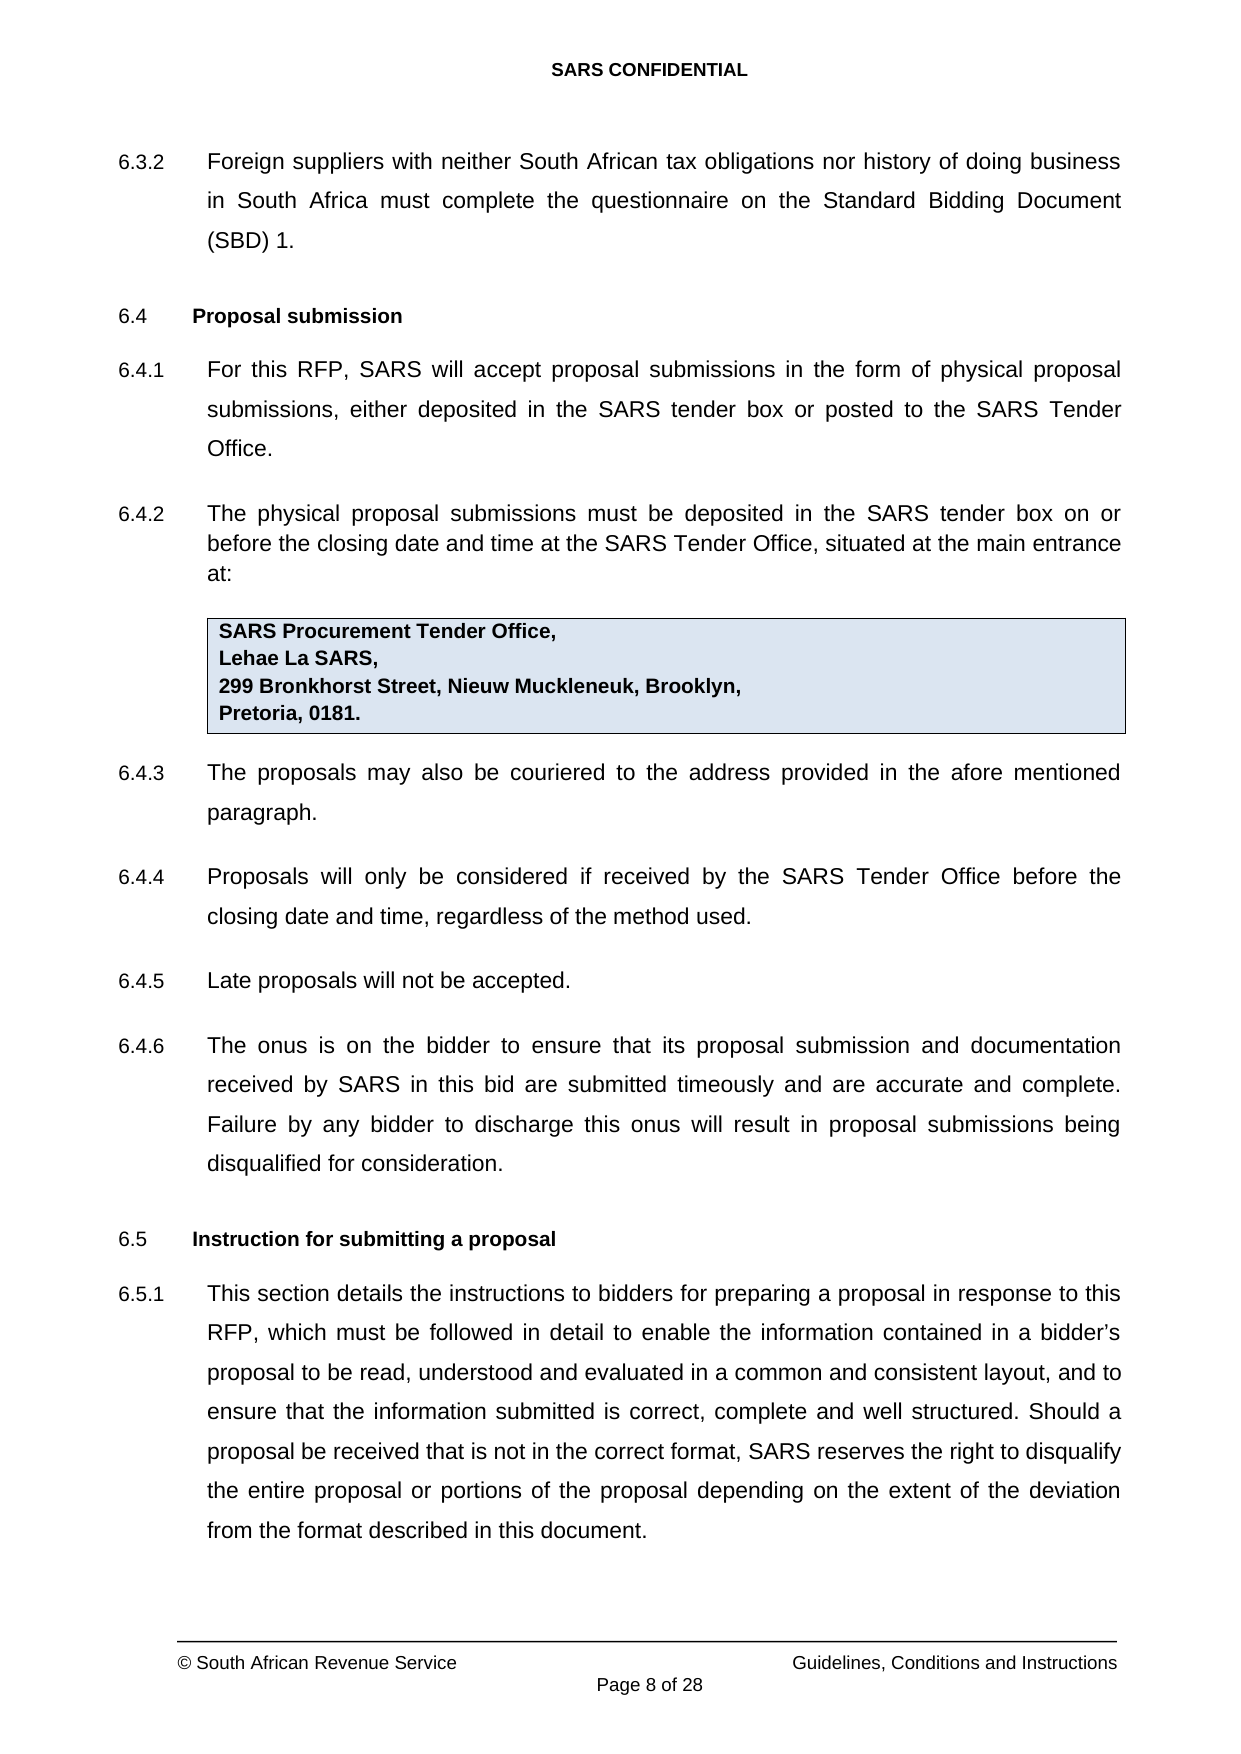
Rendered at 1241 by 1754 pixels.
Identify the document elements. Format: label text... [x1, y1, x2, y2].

text The physical proposal submissions must be deposited in the SARS tender box on or before the closing date and time at the SARS Tender Office, situated at the main entrance at: [118, 499, 1122, 586]
text For this RFP, SARS will accept proposal submissions in the form of physical proposal submissions, either deposited in the SARS tender box or posted to the SARS Tender Office. [118, 356, 1122, 461]
text This section details the instructions to bidders for preparing a proposal in response to this RFP, which must be followed in detail to enable the information contained in a bidder’s proposal to be read, understood and evaluated in a common and consistent layout, and to ensure that the information submitted is correct, complete and well structured. Should a proposal be received that is not in the correct format, SARS reserves the right to disqualify the entire proposal or portions of the proposal depending on the extent of the deviation from the format described in this document. [118, 1280, 1122, 1543]
text Foreign suppliers with neither South African tax obligations nor history of doing business in South Africa must complete the questionnaire on the Standard Bidding Document (SBD) 1. [118, 148, 1122, 253]
text Late proposals will not be accepted. [118, 967, 1122, 994]
text Proposals will only be considered if received by the SARS Tender Office before the closing date and time, regardless of the method used. [118, 863, 1122, 929]
text The proposals may also be couriered to the address provided in the afore mentioned paragraph. [118, 759, 1122, 825]
table_header SARS Procurement Tender Office, Lehae La SARS, 299 Bronkhorst Street, Nieuw Muckleneuk, Brooklyn, Pretoria, 0181. [208, 619, 1125, 733]
text Proposal submission [118, 304, 1122, 328]
text The onus is on the bidder to ensure that its proposal submission and documentation received by SARS in this bid are submitted timeously and are accurate and complete. Failure by any bidder to discharge this onus will result in proposal submissions being disqualified for consideration. [118, 1032, 1122, 1177]
text Instruction for submitting a proposal [118, 1227, 1122, 1251]
